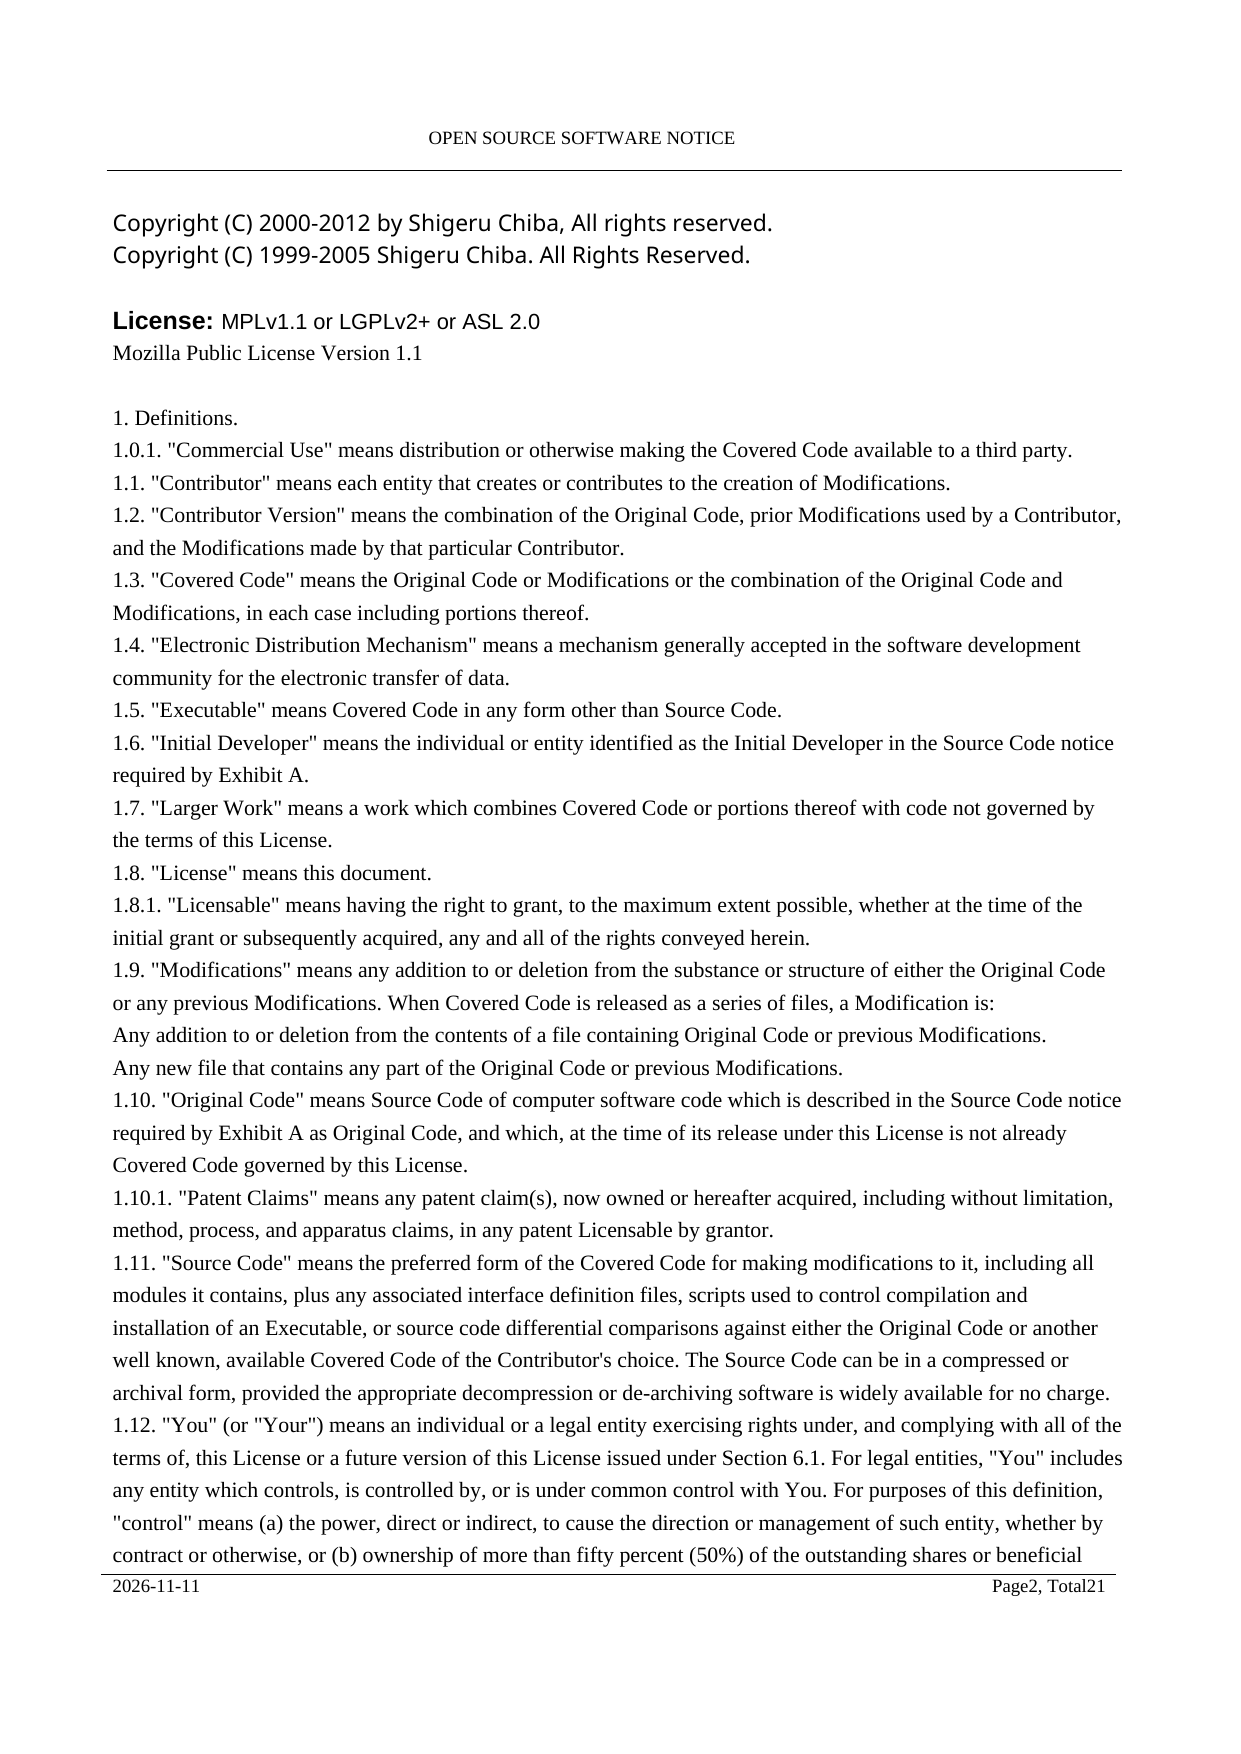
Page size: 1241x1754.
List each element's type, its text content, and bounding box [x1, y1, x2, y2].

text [112, 206, 1128, 304]
text License: MPLv1.1 or LGPLv2+ or ASL 2.0 [112, 304, 1128, 336]
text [112, 336, 1128, 1571]
